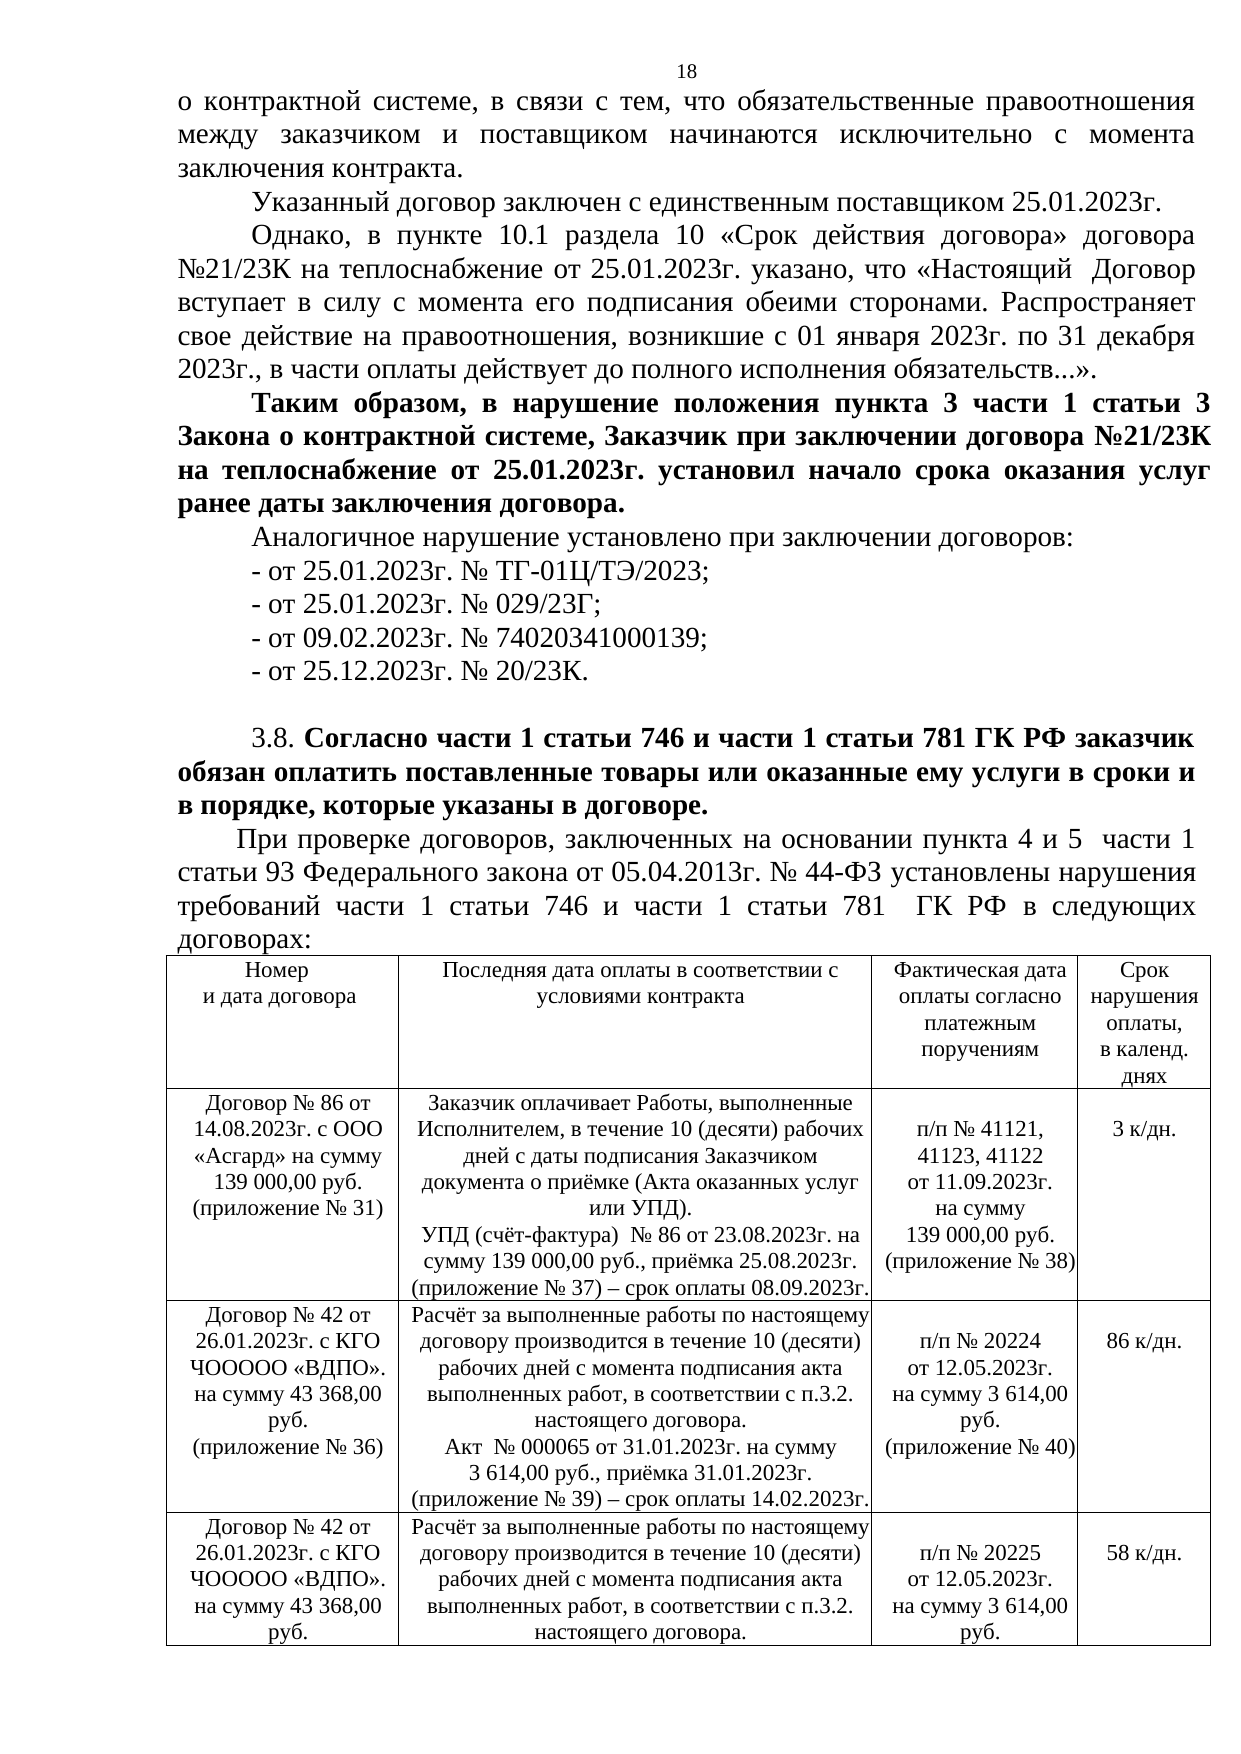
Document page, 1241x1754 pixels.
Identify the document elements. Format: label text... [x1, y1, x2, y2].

table_cell Расчёт за выполненные работы по настоящему договору производится в течение 10 (десяти) рабочих дней с момента подписания акта выполненных работ, в соответствии с п.3.2. настоящего договора. Акт № 000065 от 31.01.2023г. на сумму 3 614,00 руб., приёмка 31.01.2023г. (приложение № 39) – срок оплаты 14.02.2023г. [399, 1301, 534, 1512]
table_cell 3 к/дн. [1078, 1089, 1210, 1300]
text - от 25.01.2023г. № ТГ-01Ц/ТЭ/2023; [177, 553, 1196, 586]
text - от 25.01.2023г. № 029/23Г; [177, 586, 1196, 620]
table_header Номер и дата договора [167, 956, 398, 1088]
table_header Фактическая дата оплаты согласно платежным поручениям [872, 956, 1077, 1088]
table_cell Расчёт за выполненные работы по настоящему договору производится в течение 10 (десяти) рабочих дней с момента подписания акта выполненных работ, в соответствии с п.3.2. настоящего договора. Акт № 000065 от 31.01.2023г. на сумму 3 614,00 руб., приёмка 31.01.2023г. (приложение № 39) – срок оплаты 14.02.2023г. [747, 1301, 871, 1512]
text 3.8. Согласно части 1 статьи 746 и части 1 статьи 781 ГК РФ заказчик обязан оплатить поставленные товары или оказанные ему услуги в сроки и в порядке, которые указаны в договоре. [177, 720, 1196, 821]
table_cell Договор № 42 от 26.01.2023г. с КГО ЧООООО «ВДПО». на сумму 43 368,00 руб. (приложение № 36) [167, 1301, 398, 1512]
table_cell п/п № 20224 от 12.05.2023г. на сумму 3 614,00 руб. (приложение № 40) [872, 1301, 1077, 1512]
text Таким образом, в нарушение положения пункта 3 части 1 статьи 3 Закона о контрактной системе, Заказчик при заключении договора №21/23К на теплоснабжение от 25.01.2023г. установил начало срока оказания услуг ранее даты заключения договора. [177, 385, 1211, 519]
text При проверке договоров, заключенных на основании пункта 4 и 5 части 1 статьи 93 Федерального закона от 05.04.2013г. № 44-ФЗ установлены нарушения требований части 1 статьи 746 и части 1 статьи 781 ГК РФ в следующих договорах: [177, 821, 1196, 955]
text Указанный договор заключен с единственным поставщиком 25.01.2023г. [177, 184, 1196, 217]
text - от 09.02.2023г. № 74020341000139; [177, 620, 1196, 653]
table_cell 58 к/дн. [1078, 1513, 1210, 1644]
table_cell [167, 1513, 398, 1644]
table_header Последняя дата оплаты в соответствии с условиями контракта [399, 956, 871, 1088]
table_cell п/п № 41121, 41123, 41122 от 11.09.2023г. на сумму 139 000,00 руб. (приложение № 38) [872, 1089, 1077, 1300]
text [177, 83, 1196, 184]
text Однако, в пункте 10.1 раздела 10 «Срок действия договора» договора №21/23К на теплоснабжение от 25.01.2023г. указано, что «Настоящий Договор вступает в силу с момента его подписания обеими сторонами. Распространяет свое действие на правоотношения, возникшие с 01 января 2023г. по 31 декабря 2023г., в части оплаты действует до полного исполнения обязательств...». [177, 217, 1196, 385]
text Аналогичное нарушение установлено при заключении договоров: [177, 519, 1196, 553]
table_cell Договор № 86 от 14.08.2023г. с ООО «Асгард» на сумму 139 000,00 руб. (приложение № 31) [167, 1089, 398, 1300]
text - от 25.12.2023г. № 20/23К. [177, 653, 1196, 687]
table_cell Заказчик оплачивает Работы, выполненные Исполнителем, в течение 10 (десяти) рабочих дней с даты подписания Заказчиком документа о приёмке (Акта оказанных услуг или УПД). УПД (счёт-фактура) № 86 от 23.08.2023г. на сумму 139 000,00 руб., приёмка 25.08.2023г. (приложение № 37) – срок оплаты 08.09.2023г. [399, 1089, 871, 1300]
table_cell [872, 1513, 1077, 1644]
table_header Срок нарушения оплаты, в календ. днях [1078, 956, 1210, 1088]
table_cell 86 к/дн. [1078, 1301, 1210, 1512]
